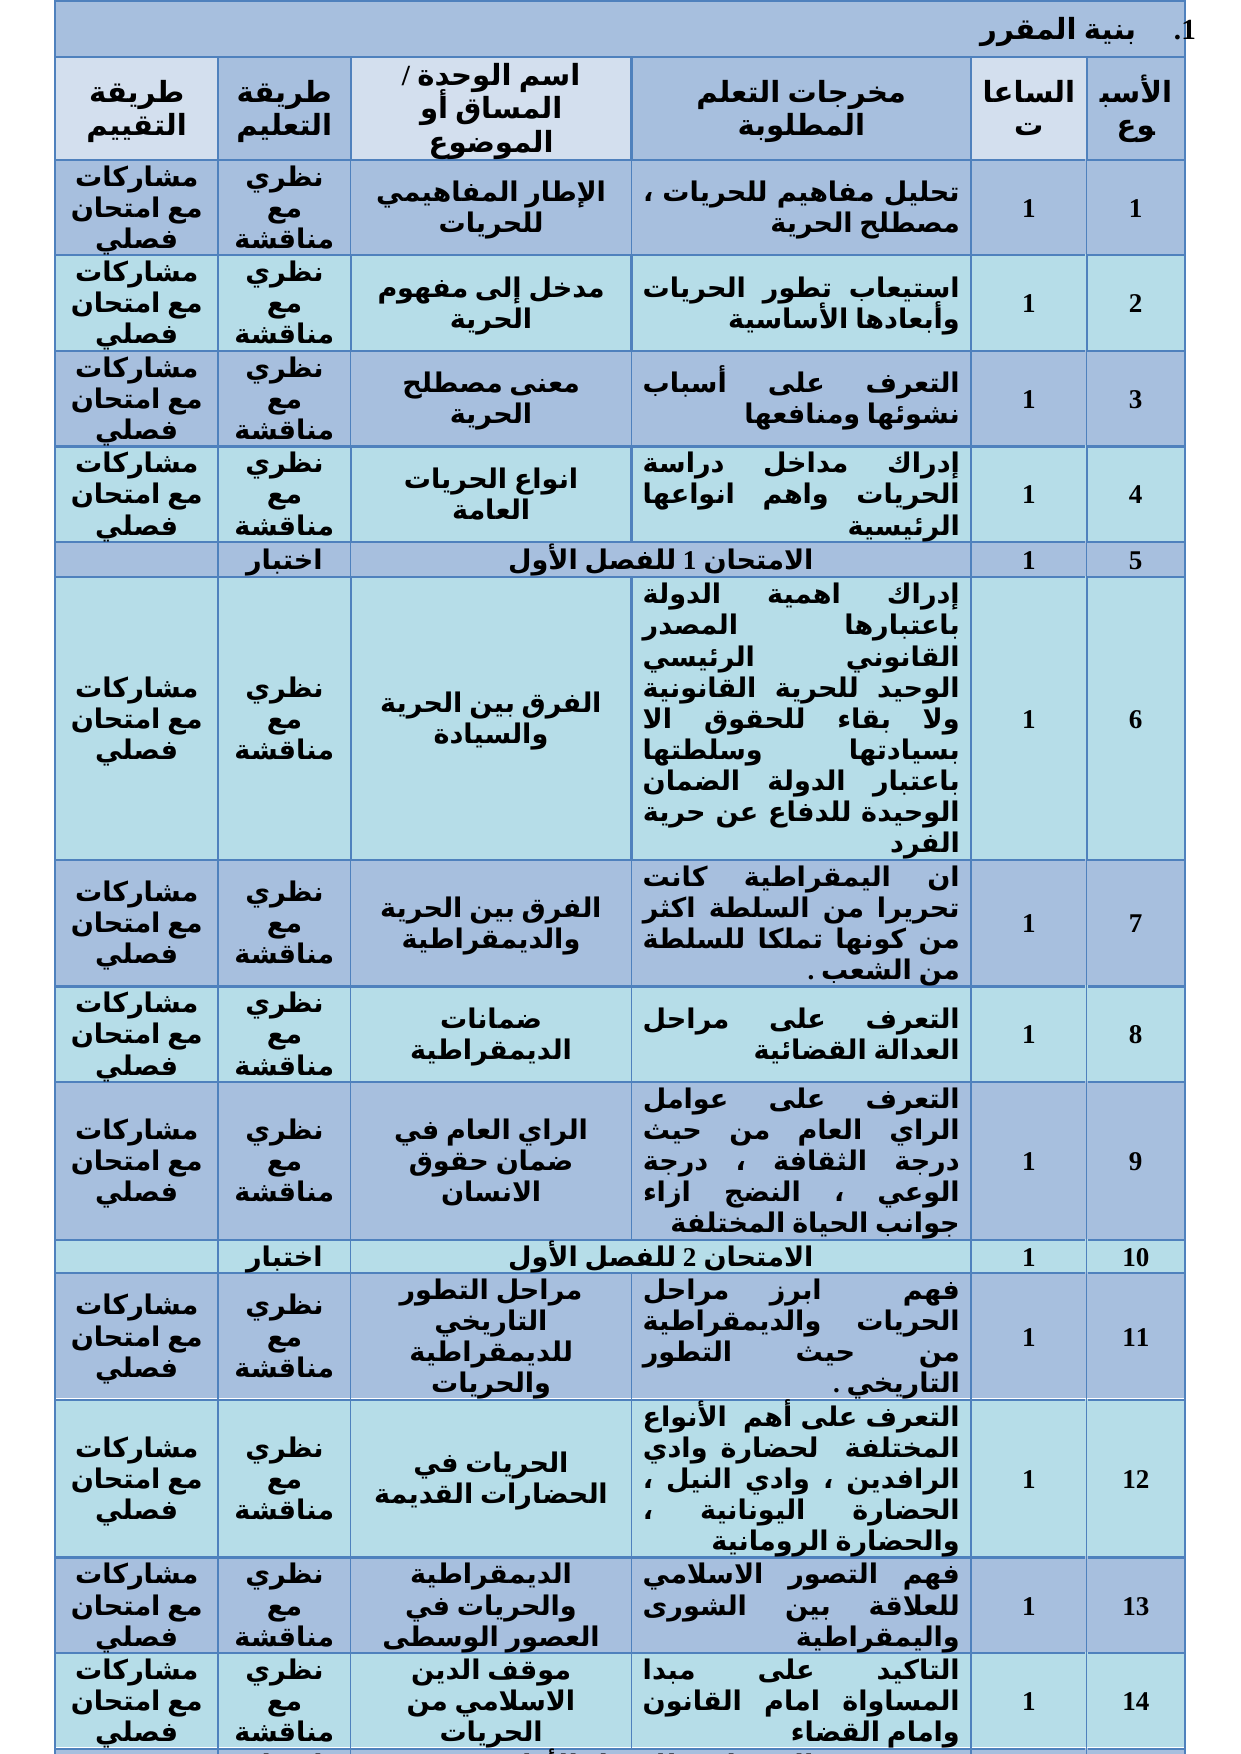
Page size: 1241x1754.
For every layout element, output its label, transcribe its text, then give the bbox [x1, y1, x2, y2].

table_cell مشاركات مع امتحان فصلي [56, 578, 217, 859]
table_cell 4 [1088, 448, 1184, 541]
table_cell الامتحان 2 للفصل الأول [351, 1241, 970, 1272]
table_cell مشاركات مع امتحان فصلي [56, 161, 217, 254]
table_cell نظري مع مناقشة [219, 161, 350, 254]
table_cell 1 [972, 1239, 1086, 1272]
table_cell 9 [1087, 1081, 1184, 1239]
table_cell 1 [972, 541, 1086, 576]
table_cell 2 [1088, 256, 1184, 350]
table_cell فهم ابرز مراحل الحريات والديمقراطية من حيث التطور التاريخي . [632, 1274, 970, 1398]
table_cell طريقة التعليم [219, 58, 350, 159]
table_cell الفرق بين الحرية والديمقراطية [351, 861, 631, 985]
table_cell نظري مع مناقشة [219, 578, 350, 859]
table_cell معنى مصطلح الحرية [351, 352, 631, 445]
table_cell مشاركات مع امتحان فصلي [56, 988, 217, 1081]
table_cell إدراك مداخل دراسة الحريات واهم انواعها الرئيسية [633, 448, 970, 541]
table_cell 5 [1087, 543, 1184, 576]
table_cell التعرف على أسباب نشوئها ومنافعها [632, 352, 970, 445]
table_cell 10 [1087, 1239, 1184, 1272]
table_cell نظري مع مناقشة [219, 1401, 350, 1556]
table_cell اختبار [219, 543, 350, 576]
table_cell 1 [972, 1081, 1086, 1239]
table_cell نظري مع مناقشة [219, 1654, 350, 1747]
table_cell 1 [972, 350, 1086, 445]
table_cell ضمانات الديمقراطية [351, 988, 631, 1081]
table_cell التعرف على عوامل الراي العام من حيث درجة الثقافة ، درجة الوعي ، النضج ازاء جوانب الحياة المختلفة [632, 1083, 970, 1239]
table_cell نظري مع مناقشة [219, 1559, 350, 1652]
table_cell مشاركات مع امتحان فصلي [56, 352, 217, 445]
table_cell نظري مع مناقشة [219, 1274, 350, 1398]
table_cell 1 [972, 1399, 1086, 1556]
table_cell نظري مع مناقشة [219, 352, 350, 445]
table_cell مدخل إلى مفهوم الحرية [352, 256, 630, 350]
table_cell 1 [972, 859, 1086, 985]
table_cell الساعات [972, 58, 1086, 159]
table_cell مشاركات مع امتحان فصلي [56, 1654, 217, 1747]
table_cell نظري مع مناقشة [219, 861, 350, 985]
table_cell الديمقراطية والحريات في العصور الوسطى [351, 1559, 631, 1652]
table_cell تحليل مفاهيم للحريات ، مصطلح الحرية [632, 161, 970, 254]
table_cell مشاركات مع امتحان فصلي [56, 861, 217, 985]
table_cell 1 [972, 1652, 1086, 1747]
table_cell الراي العام في ضمان حقوق الانسان [351, 1083, 631, 1239]
table_cell 1 [1087, 161, 1184, 254]
table_cell نظري مع مناقشة [219, 988, 350, 1081]
table_cell 1 [972, 254, 1086, 350]
table_cell [56, 543, 217, 576]
table_cell 6 [1088, 578, 1184, 859]
table_cell الفرق بين الحرية والسيادة [352, 578, 630, 859]
table_cell 1 [972, 1272, 1086, 1398]
table_cell التعرف على مراحل العدالة القضائية [632, 988, 970, 1081]
table_cell 1 [972, 159, 1086, 254]
table_cell نظري مع مناقشة [219, 1083, 350, 1239]
table_cell فهم التصور الاسلامي للعلاقة بين الشورى واليمقراطية [632, 1559, 970, 1652]
table_cell موقف الدين الاسلامي من الحريات [351, 1654, 631, 1747]
table_cell 1 [972, 576, 1086, 859]
table_cell نظري مع مناقشة [219, 256, 350, 350]
table_cell 3 [1087, 352, 1184, 445]
table_cell التعرف على أهم الأنواع المختلفة لحضارة وادي الرافدين ، وادي النيل ، الحضارة اليونانية ، والحضارة الرومانية [632, 1401, 970, 1556]
table_cell مشاركات مع امتحان فصلي [56, 1401, 217, 1556]
table_cell 11 [1087, 1272, 1184, 1398]
table_cell مشاركات مع امتحان فصلي [56, 256, 217, 350]
table_cell 14 [1087, 1652, 1184, 1747]
table_cell اختبار [219, 1241, 350, 1272]
table_cell 13 [1087, 1556, 1184, 1652]
table_cell الحريات في الحضارات القديمة [351, 1401, 631, 1556]
table_cell مشاركات مع امتحان فصلي [56, 1274, 217, 1398]
table_cell نظري مع مناقشة [219, 448, 350, 541]
table_cell 12 [1087, 1399, 1184, 1556]
table_cell الامتحان 1 للفصل الأول [351, 543, 970, 576]
table_cell 1 [972, 1556, 1086, 1652]
table_cell مخرجات التعلم المطلوبة [633, 58, 970, 159]
table_cell استيعاب تطور الحريات وأبعادها الأساسية [633, 256, 970, 350]
table_cell مشاركات مع امتحان فصلي [56, 1559, 217, 1652]
table_header بنية المقرر [56, 2, 1184, 56]
table_cell مشاركات مع امتحان فصلي [56, 448, 217, 541]
table_cell 7 [1087, 861, 1184, 985]
table_cell 1 [972, 985, 1086, 1081]
table_cell مراحل التطور التاريخي للديمقراطية والحريات [351, 1274, 631, 1398]
table_cell 8 [1087, 985, 1184, 1081]
table_cell التاكيد على مبدا المساواة امام القانون وامام القضاء [632, 1654, 970, 1747]
table_cell مشاركات مع امتحان فصلي [56, 1083, 217, 1239]
table_cell اسم الوحدة / المساق أو الموضوع [352, 58, 630, 159]
table_cell ان اليمقراطية كانت تحريرا من السلطة اكثر من كونها تملكا للسلطة من الشعب . [632, 861, 970, 985]
table_cell الأسبوع [1088, 58, 1184, 159]
table_cell انواع الحريات العامة [352, 448, 630, 541]
table_cell 1 [972, 445, 1086, 541]
table_cell الإطار المفاهيمي للحريات [351, 161, 631, 254]
table_cell إدراك اهمية الدولة باعتبارها المصدر القانوني الرئيسي الوحيد للحرية القانونية ولا بقاء للحقوق الا بسيادتها وسلطتها باعتبار الدولة الضمان الوحيدة للدفاع عن حرية الفرد [633, 578, 970, 859]
table_cell [56, 1750, 217, 1754]
table_cell طريقة التقييم [56, 58, 217, 159]
table_cell [56, 1241, 217, 1272]
